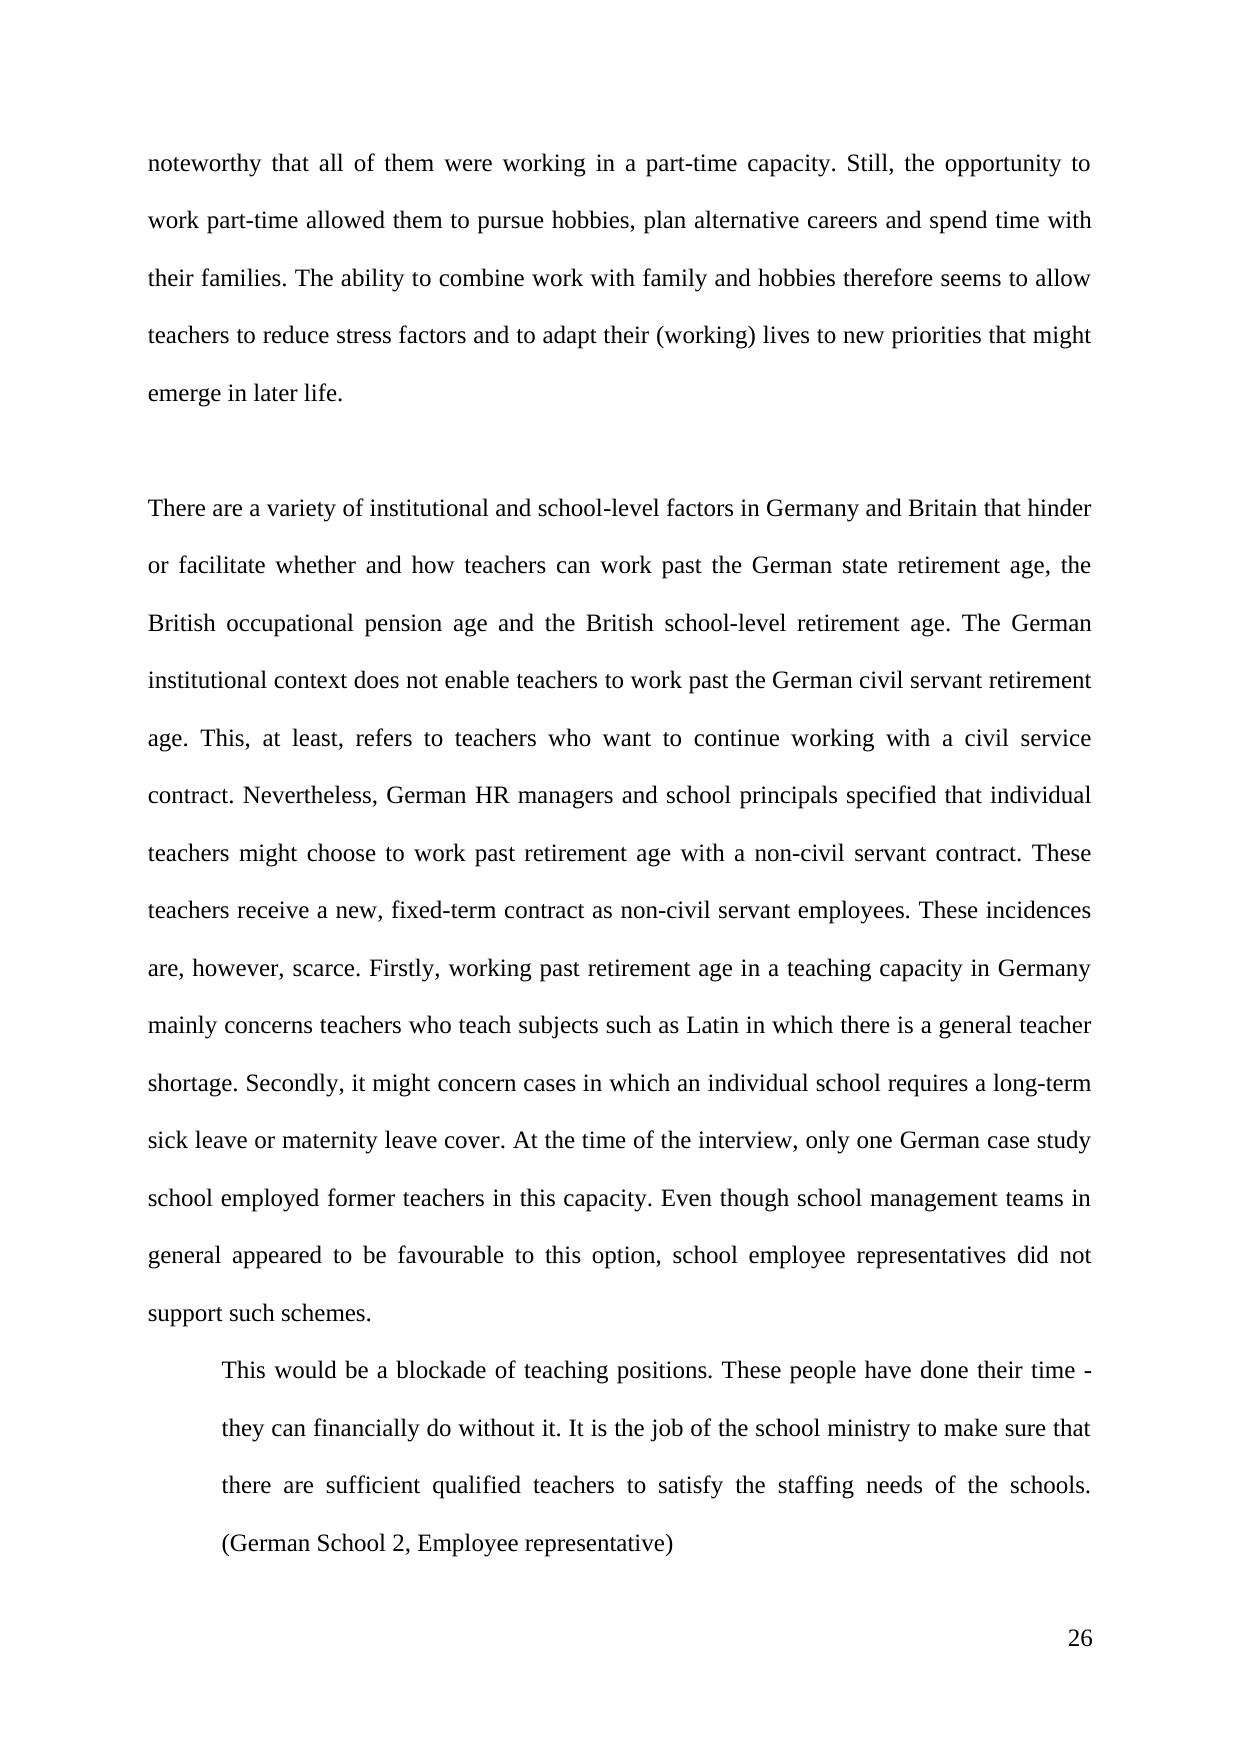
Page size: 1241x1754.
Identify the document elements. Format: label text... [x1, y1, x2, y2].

text There are a variety of institutional and school-level factors in Germany and Britain that hinder or facilitate whether and how teachers can work past the German state retirement age, the British occupational pension age and the British school-level retirement age. The German institutional context does not enable teachers to work past the German civil servant retirement age. This, at least, refers to teachers who want to continue working with a civil service contract. Nevertheless, German HR managers and school principals specified that individual teachers might choose to work past retirement age with a non-civil servant contract. These teachers receive a new, fixed-term contract as non-civil servant employees. These incidences are, however, scarce. Firstly, working past retirement age in a teaching capacity in Germany mainly concerns teachers who teach subjects such as Latin in which there is a general teacher shortage. Secondly, it might concern cases in which an individual school requires a long-term sick leave or maternity leave cover. At the time of the interview, only one German case study school employed former teachers in this capacity. Even though school management teams in general appeared to be favourable to this option, school employee representatives did not support such schemes. [148, 493, 1093, 1326]
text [148, 148, 1093, 406]
text This would be a blockade of teaching positions. These people have done their time - they can financially do without it. It is the job of the school ministry to make sure that there are sufficient qualified teachers to satisfy the staffing needs of the schools. (German School 2, Employee representative) [221, 1355, 1093, 1556]
